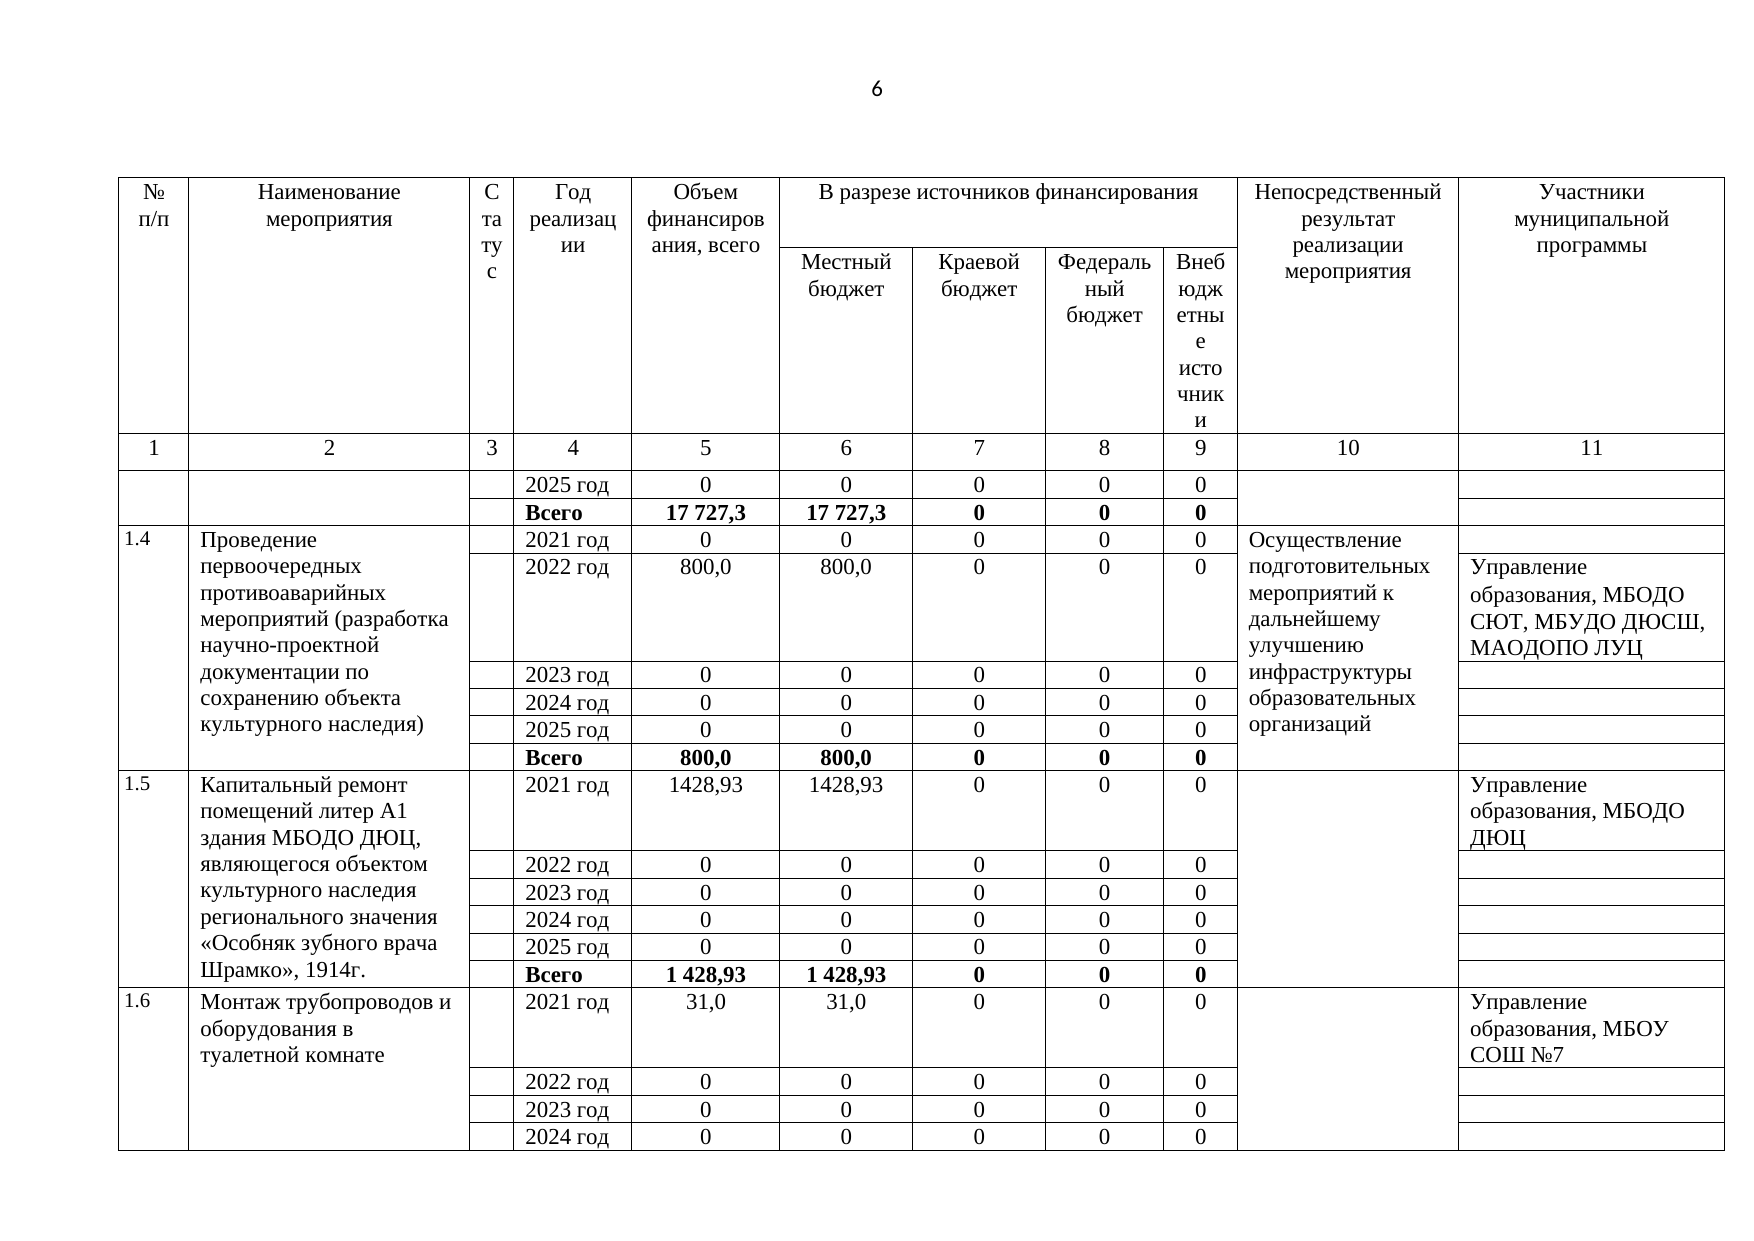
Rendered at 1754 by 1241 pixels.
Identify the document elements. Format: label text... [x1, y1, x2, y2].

table_cell 1.4 [119, 526, 188, 770]
table_cell [1459, 716, 1724, 743]
table_cell [470, 662, 513, 688]
table_cell 2021 год [514, 988, 631, 1067]
table_cell 0 [1164, 961, 1237, 987]
table_cell 0 [780, 716, 912, 743]
table_cell 0 [1164, 771, 1237, 850]
table_cell Управление образования, МБОДО ДЮЦ [1459, 771, 1724, 850]
table_cell 0 [1164, 934, 1237, 960]
table_cell 1.6 [119, 988, 188, 1149]
table_cell [470, 1096, 513, 1122]
table_cell 2023 год [514, 1096, 631, 1122]
table_cell 17 727,3 [632, 499, 779, 525]
table_cell [1459, 906, 1724, 932]
table_cell [1459, 851, 1724, 878]
table_cell 2023 год [514, 662, 631, 688]
table_cell 0 [780, 662, 912, 688]
table_header № п/п [119, 178, 188, 433]
table_cell 0 [913, 934, 1045, 960]
table_cell 0 [632, 879, 779, 905]
table_cell 0 [913, 1096, 1045, 1122]
table_cell 11 [1459, 434, 1724, 470]
table_cell 17 727,3 [780, 499, 912, 525]
table_cell 0 [1164, 851, 1237, 878]
table_cell 0 [913, 771, 1045, 850]
table_cell 0 [1046, 771, 1163, 850]
table_cell [470, 934, 513, 960]
table_cell 3 [470, 434, 513, 470]
table_cell 0 [1046, 906, 1163, 932]
table_cell 0 [1164, 1123, 1237, 1149]
table_cell 0 [632, 662, 779, 688]
table_cell [470, 906, 513, 932]
table_cell [1459, 934, 1724, 960]
table_cell 0 [913, 879, 1045, 905]
table_cell Всего [514, 961, 631, 987]
table_cell [1459, 879, 1724, 905]
table_cell 2022 год [514, 554, 631, 661]
table_cell 0 [780, 689, 912, 715]
table_cell [470, 1123, 513, 1149]
table_cell Краевой бюджет [913, 248, 1045, 433]
table_cell 800,0 [780, 554, 912, 661]
table_cell Осуществление подготовительных мероприятий к дальнейшему улучшению инфраструктуры образовательных организаций [1238, 526, 1458, 770]
table_cell 0 [913, 961, 1045, 987]
table_cell 2025 год [514, 716, 631, 743]
table_cell 1 428,93 [780, 961, 912, 987]
table_cell 0 [1164, 906, 1237, 932]
table_cell 0 [913, 988, 1045, 1067]
table_cell Федеральный бюджет [1046, 248, 1163, 433]
table_cell 6 [780, 434, 912, 470]
table_cell 0 [780, 879, 912, 905]
table_cell 0 [913, 1068, 1045, 1095]
table_cell [470, 471, 513, 498]
table_cell 0 [780, 1068, 912, 1095]
table_cell 0 [1164, 1096, 1237, 1122]
table_cell [1238, 988, 1458, 1149]
table_cell [1459, 471, 1724, 498]
table_cell [1459, 961, 1724, 987]
table_cell 0 [1046, 961, 1163, 987]
table_cell 0 [632, 716, 779, 743]
table_cell 2024 год [514, 1123, 631, 1149]
table_header Объем финансирования, всего [632, 178, 779, 433]
table_cell 2025 год [514, 934, 631, 960]
table_cell Внебюджетные источники [1164, 248, 1237, 433]
table_cell 0 [1164, 554, 1237, 661]
table_cell [470, 744, 513, 770]
table_cell 0 [632, 1096, 779, 1122]
table_cell 9 [1164, 434, 1237, 470]
table_cell 0 [1164, 526, 1237, 552]
table_cell 1 428,93 [632, 961, 779, 987]
table_cell 0 [1046, 988, 1163, 1067]
table_cell 0 [913, 499, 1045, 525]
table_cell 0 [1164, 716, 1237, 743]
table_cell 0 [913, 471, 1045, 498]
table_cell 0 [1164, 988, 1237, 1067]
table_cell [470, 554, 513, 661]
table_cell 2024 год [514, 689, 631, 715]
table_cell 0 [913, 526, 1045, 552]
table_cell 0 [913, 689, 1045, 715]
table_header Непосредственный результат реализации мероприятия [1238, 178, 1458, 433]
table_cell [470, 689, 513, 715]
table_cell [1459, 526, 1724, 552]
table_cell [1459, 1068, 1724, 1095]
table_cell 0 [1046, 526, 1163, 552]
table_cell 2 [189, 434, 469, 470]
table_cell 0 [632, 934, 779, 960]
table_cell 0 [913, 851, 1045, 878]
table_cell 31,0 [632, 988, 779, 1067]
table_cell 31,0 [780, 988, 912, 1067]
table_cell 0 [780, 934, 912, 960]
table_cell 0 [1046, 554, 1163, 661]
table_cell Всего [514, 744, 631, 770]
table_cell [470, 716, 513, 743]
table_cell 0 [780, 1123, 912, 1149]
table_cell 0 [780, 906, 912, 932]
table_cell 0 [913, 716, 1045, 743]
table_cell 0 [632, 526, 779, 552]
table_cell 1 [119, 434, 188, 470]
table_cell 1.5 [119, 771, 188, 987]
table_cell 0 [1046, 1123, 1163, 1149]
table_cell 2022 год [514, 1068, 631, 1095]
table_cell Капитальный ремонт помещений литер А1 здания МБОДО ДЮЦ, являющегося объектом культурного наследия регионального значения «Особняк зубного врача Шрамко», 1914г. [189, 771, 469, 987]
table_cell 0 [913, 554, 1045, 661]
table_cell 10 [1238, 434, 1458, 470]
table_cell 8 [1046, 434, 1163, 470]
table_cell 0 [632, 1068, 779, 1095]
table_cell 1428,93 [632, 771, 779, 850]
table_cell 2022 год [514, 851, 631, 878]
table_cell 0 [1046, 662, 1163, 688]
table_header Год реализации [514, 178, 631, 433]
table_cell [470, 988, 513, 1067]
table_cell 0 [1046, 1096, 1163, 1122]
table_cell [1459, 1123, 1724, 1149]
table_cell 0 [632, 689, 779, 715]
table_cell [470, 499, 513, 525]
table_cell 0 [632, 906, 779, 932]
table_cell 800,0 [632, 554, 779, 661]
table_cell [470, 1068, 513, 1095]
table_cell 0 [780, 851, 912, 878]
table_cell 0 [1164, 499, 1237, 525]
table_cell 0 [913, 1123, 1045, 1149]
table_cell Местный бюджет [780, 248, 912, 433]
table_cell 0 [1046, 851, 1163, 878]
table_header Участники муниципальной программы [1459, 178, 1724, 433]
table_header Наименование мероприятия [189, 178, 469, 433]
table_cell 2021 год [514, 771, 631, 850]
table_header Статус [470, 178, 513, 433]
table_cell 0 [1164, 689, 1237, 715]
table_cell 0 [1046, 689, 1163, 715]
table_cell 2025 год [514, 471, 631, 498]
table_cell 800,0 [632, 744, 779, 770]
table_cell 1428,93 [780, 771, 912, 850]
table_cell 0 [913, 662, 1045, 688]
table_cell [1459, 499, 1724, 525]
table_cell 2024 год [514, 906, 631, 932]
table_cell 0 [1164, 744, 1237, 770]
table_cell 0 [632, 471, 779, 498]
table_cell 0 [1164, 662, 1237, 688]
table_cell 0 [632, 851, 779, 878]
table_cell [470, 879, 513, 905]
table_cell [470, 851, 513, 878]
table_cell 4 [514, 434, 631, 470]
table_cell [1459, 744, 1724, 770]
table_cell 0 [1164, 1068, 1237, 1095]
table_cell 0 [632, 1123, 779, 1149]
table_cell 0 [1046, 744, 1163, 770]
table_cell 0 [780, 526, 912, 552]
table_cell [470, 526, 513, 552]
table_cell 0 [1046, 1068, 1163, 1095]
table_cell [470, 961, 513, 987]
table_cell [470, 771, 513, 850]
table_cell 0 [1046, 934, 1163, 960]
table_cell [1459, 689, 1724, 715]
table_cell Всего [514, 499, 631, 525]
table_cell Управление образования, МБОУ СОШ №7 [1459, 988, 1724, 1067]
table_cell 0 [780, 471, 912, 498]
table_cell 5 [632, 434, 779, 470]
table_cell 0 [1164, 471, 1237, 498]
table_cell Монтаж трубопроводов и оборудования в туалетной комнате [189, 988, 469, 1149]
table_cell 800,0 [780, 744, 912, 770]
table_header В разрезе источников финансирования [780, 178, 1237, 247]
table_cell 7 [913, 434, 1045, 470]
table_cell 0 [913, 906, 1045, 932]
table_cell 0 [913, 744, 1045, 770]
table_cell [1459, 662, 1724, 688]
table_cell [1238, 771, 1458, 987]
table_cell 0 [780, 1096, 912, 1122]
table_cell 0 [1046, 471, 1163, 498]
table_cell 2021 год [514, 526, 631, 552]
table_cell 0 [1164, 879, 1237, 905]
table_cell Управление образования, МБОДО СЮТ, МБУДО ДЮСШ, МАОДОПО ЛУЦ [1459, 554, 1724, 661]
table_cell 0 [1046, 879, 1163, 905]
table_cell 2023 год [514, 879, 631, 905]
table_cell Проведение первоочередных противоаварийных мероприятий (разработка научно-проектной документации по сохранению объекта культурного наследия) [189, 526, 469, 770]
table_cell 0 [1046, 716, 1163, 743]
table_cell [1459, 1096, 1724, 1122]
table_cell 0 [1046, 499, 1163, 525]
